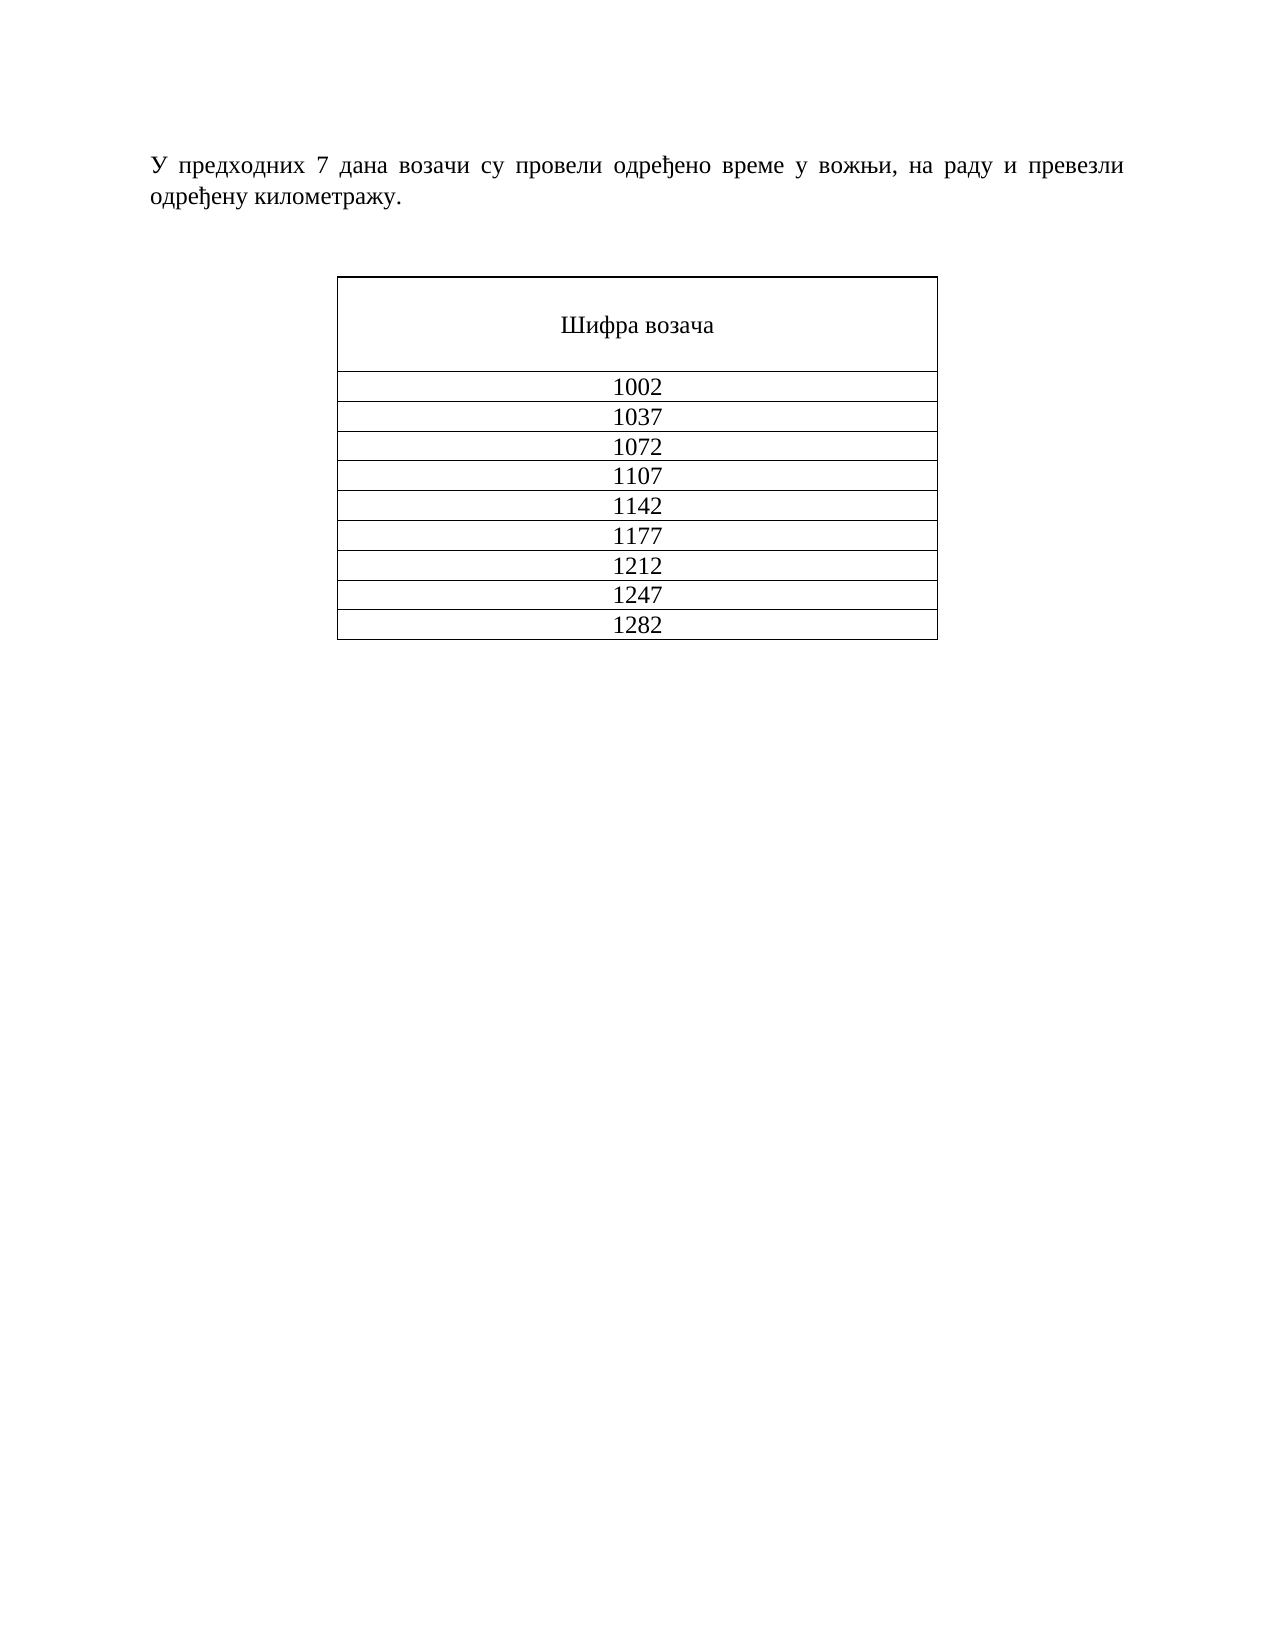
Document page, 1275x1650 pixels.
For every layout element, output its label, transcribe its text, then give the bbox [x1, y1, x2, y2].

table_cell 1247 [338, 581, 937, 609]
table_cell 1282 [338, 610, 937, 639]
table_cell 1107 [338, 461, 937, 490]
table_header Шифра возача [338, 278, 937, 371]
table_cell 1177 [338, 521, 937, 550]
table_cell 1142 [338, 491, 937, 520]
table_cell 1212 [338, 551, 937, 579]
table_cell 1002 [338, 372, 937, 401]
table_cell 1037 [338, 402, 937, 431]
text У предходних 7 дана возачи су провели одређено време у вожњи, на раду и превезли одређену километражу. [150, 150, 1125, 210]
table_cell 1072 [338, 432, 937, 460]
